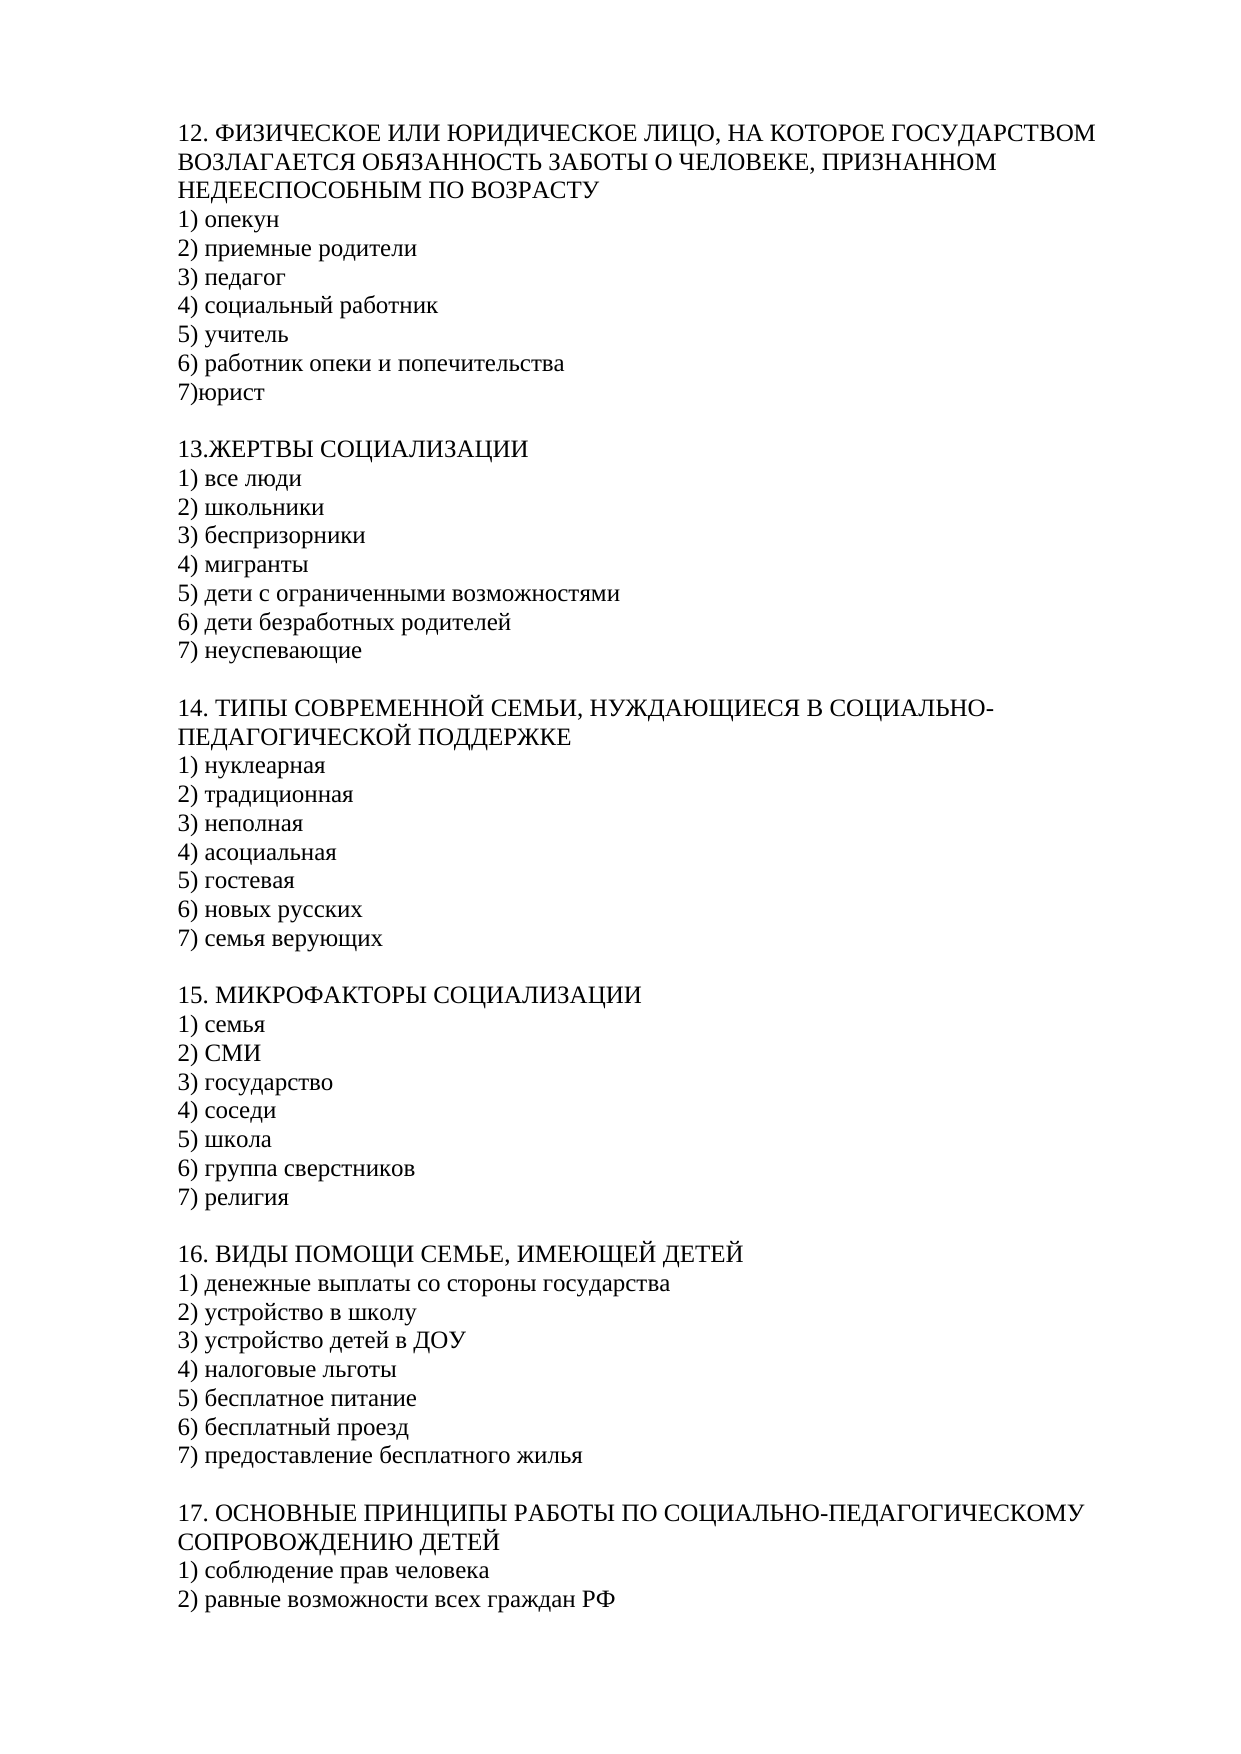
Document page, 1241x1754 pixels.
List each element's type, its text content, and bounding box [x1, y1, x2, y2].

text 4) асоциальная [177, 837, 1152, 866]
text 3) неполная [177, 808, 1152, 837]
text 4) налоговые льготы [177, 1354, 1152, 1383]
text 7) предоставление бесплатного жилья [177, 1441, 1152, 1469]
text 2) традиционная [177, 779, 1152, 808]
text 2) приемные родители [177, 233, 1152, 262]
text 5) бесплатное питание [177, 1383, 1152, 1412]
text 14. ТИПЫ СОВРЕМЕННОЙ СЕМЬИ, НУЖДАЮЩИЕСЯ В СОЦИАЛЬНО-ПЕДАГОГИЧЕСКОЙ ПОДДЕРЖКЕ [177, 693, 1152, 751]
text 3) государство [177, 1067, 1152, 1096]
text 7) семья верующих [177, 923, 1152, 952]
text 13.ЖЕРТВЫ СОЦИАЛИЗАЦИИ [177, 434, 1152, 463]
text 1) соблюдение прав человека [177, 1556, 1152, 1584]
text 2) устройство в школу [177, 1297, 1152, 1326]
text 4) мигранты [177, 549, 1152, 578]
text 1) денежные выплаты со стороны государства [177, 1268, 1152, 1297]
text 7)юрист [177, 377, 1152, 406]
text 6) работник опеки и попечительства [177, 348, 1152, 377]
text 5) учитель [177, 319, 1152, 348]
text 2) равные возможности всех граждан РФ [177, 1584, 1152, 1613]
text 2) СМИ [177, 1038, 1152, 1067]
text 12. ФИЗИЧЕСКОЕ ИЛИ ЮРИДИЧЕСКОЕ ЛИЦО, НА КОТОРОЕ ГОСУДАРСТВОМ ВОЗЛАГАЕТСЯ ОБЯЗАННОСТЬ ЗАБОТЫ О ЧЕЛОВЕКЕ, ПРИЗНАННОМ НЕДЕЕСПОСОБНЫМ ПО ВОЗРАСТУ [177, 118, 1152, 204]
text 7) неуспевающие [177, 636, 1152, 664]
text 15. МИКРОФАКТОРЫ СОЦИАЛИЗАЦИИ [177, 981, 1152, 1009]
text 4) социальный работник [177, 291, 1152, 319]
text 3) устройство детей в ДОУ [177, 1326, 1152, 1354]
text 4) соседи [177, 1096, 1152, 1124]
text 1) семья [177, 1009, 1152, 1038]
text 17. ОСНОВНЫЕ ПРИНЦИПЫ РАБОТЫ ПО СОЦИАЛЬНО-ПЕДАГОГИЧЕСКОМУ СОПРОВОЖДЕНИЮ ДЕТЕЙ [177, 1498, 1152, 1556]
text 5) школа [177, 1124, 1152, 1153]
text 16. ВИДЫ ПОМОЩИ СЕМЬЕ, ИМЕЮЩЕЙ ДЕТЕЙ [177, 1239, 1152, 1268]
text 1) все люди [177, 463, 1152, 492]
text 2) школьники [177, 492, 1152, 521]
text 6) дети безработных родителей [177, 607, 1152, 636]
text 6) группа сверстников [177, 1153, 1152, 1182]
text 3) беспризорники [177, 521, 1152, 549]
text 1) нуклеарная [177, 751, 1152, 779]
text 5) дети с ограниченными возможностями [177, 578, 1152, 607]
text 3) педагог [177, 262, 1152, 291]
text 7) религия [177, 1182, 1152, 1211]
text 6) новых русских [177, 894, 1152, 923]
text 6) бесплатный проезд [177, 1412, 1152, 1441]
text 1) опекун [177, 204, 1152, 233]
text 5) гостевая [177, 866, 1152, 894]
